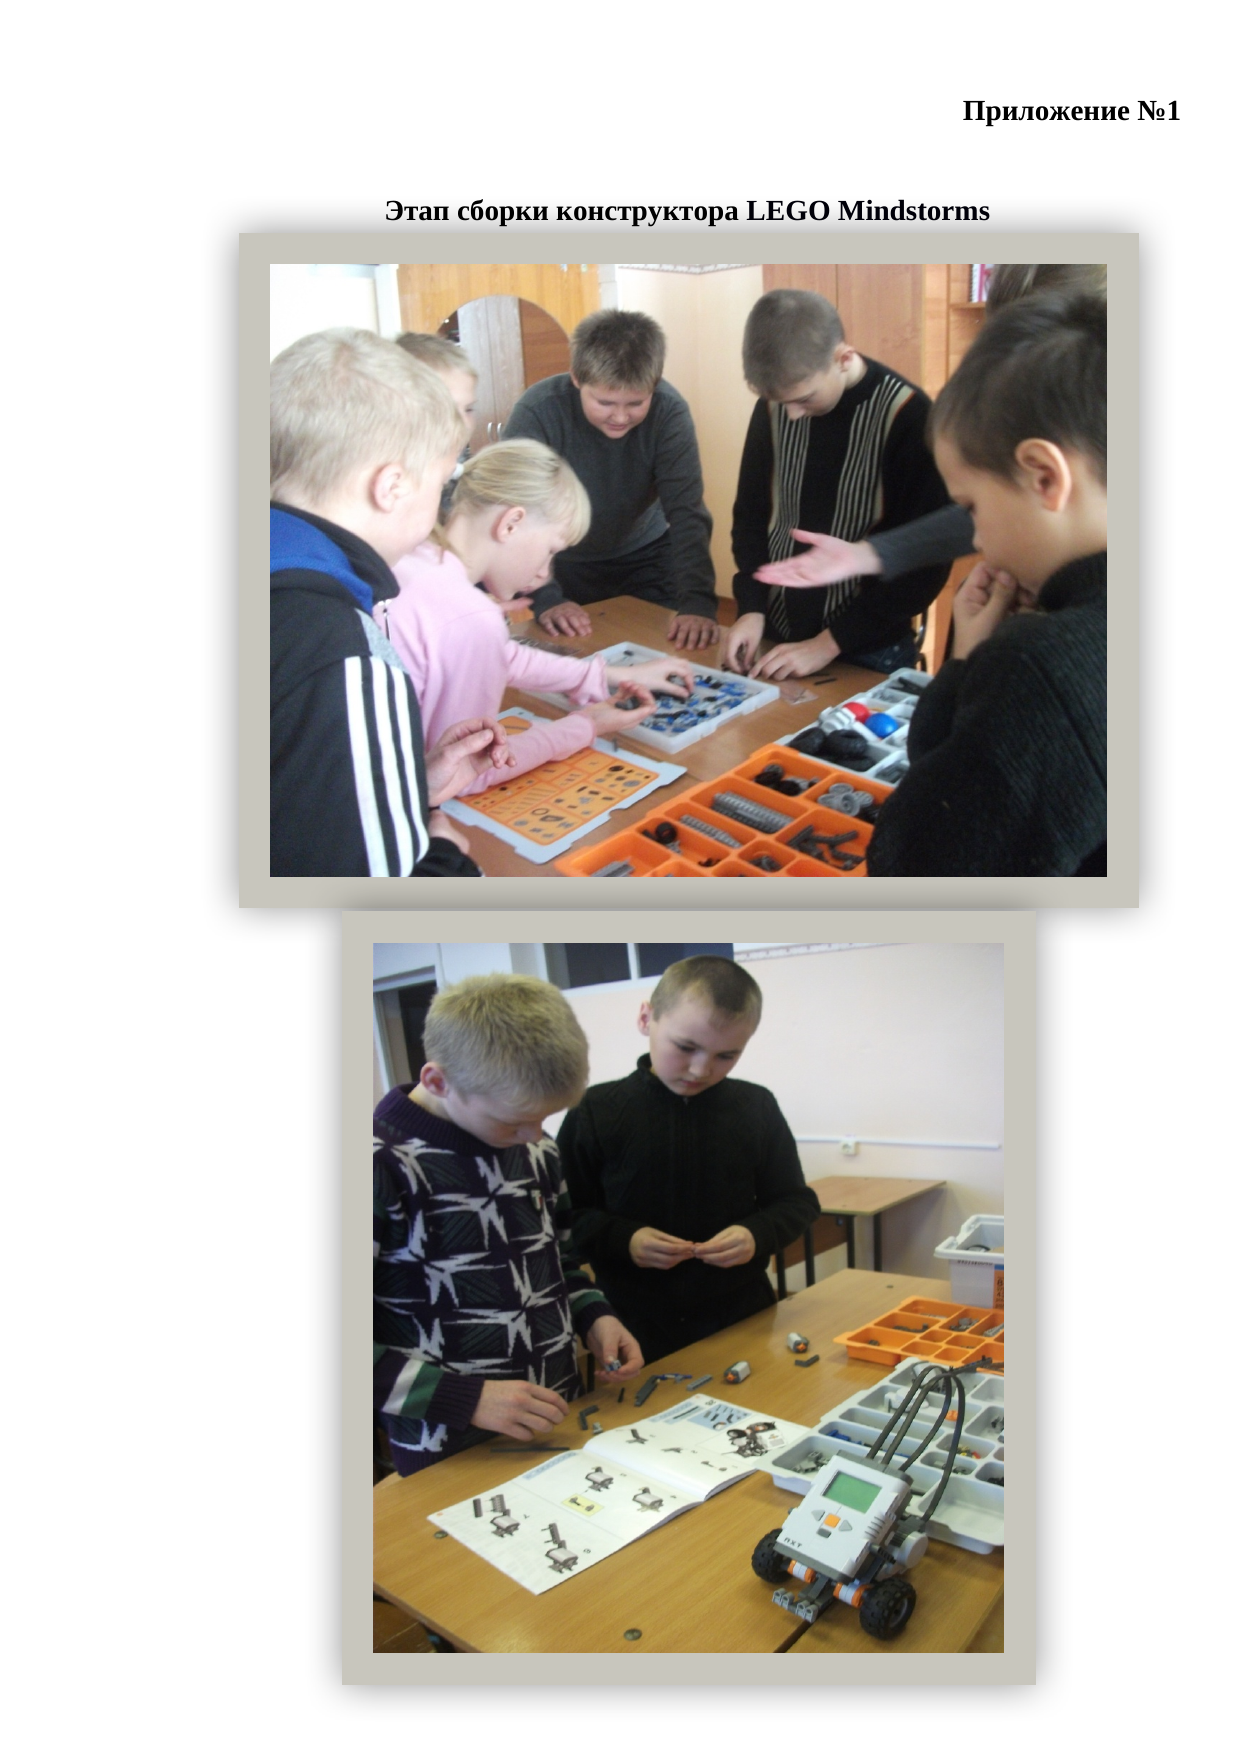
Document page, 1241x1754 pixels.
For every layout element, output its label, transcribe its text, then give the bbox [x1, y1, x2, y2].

list Приложение №1 [193, 93, 1181, 126]
picture [270, 264, 1107, 877]
picture [373, 943, 1004, 1653]
list Этап сборки конструктора LEGO Mindstorms [193, 193, 1181, 227]
